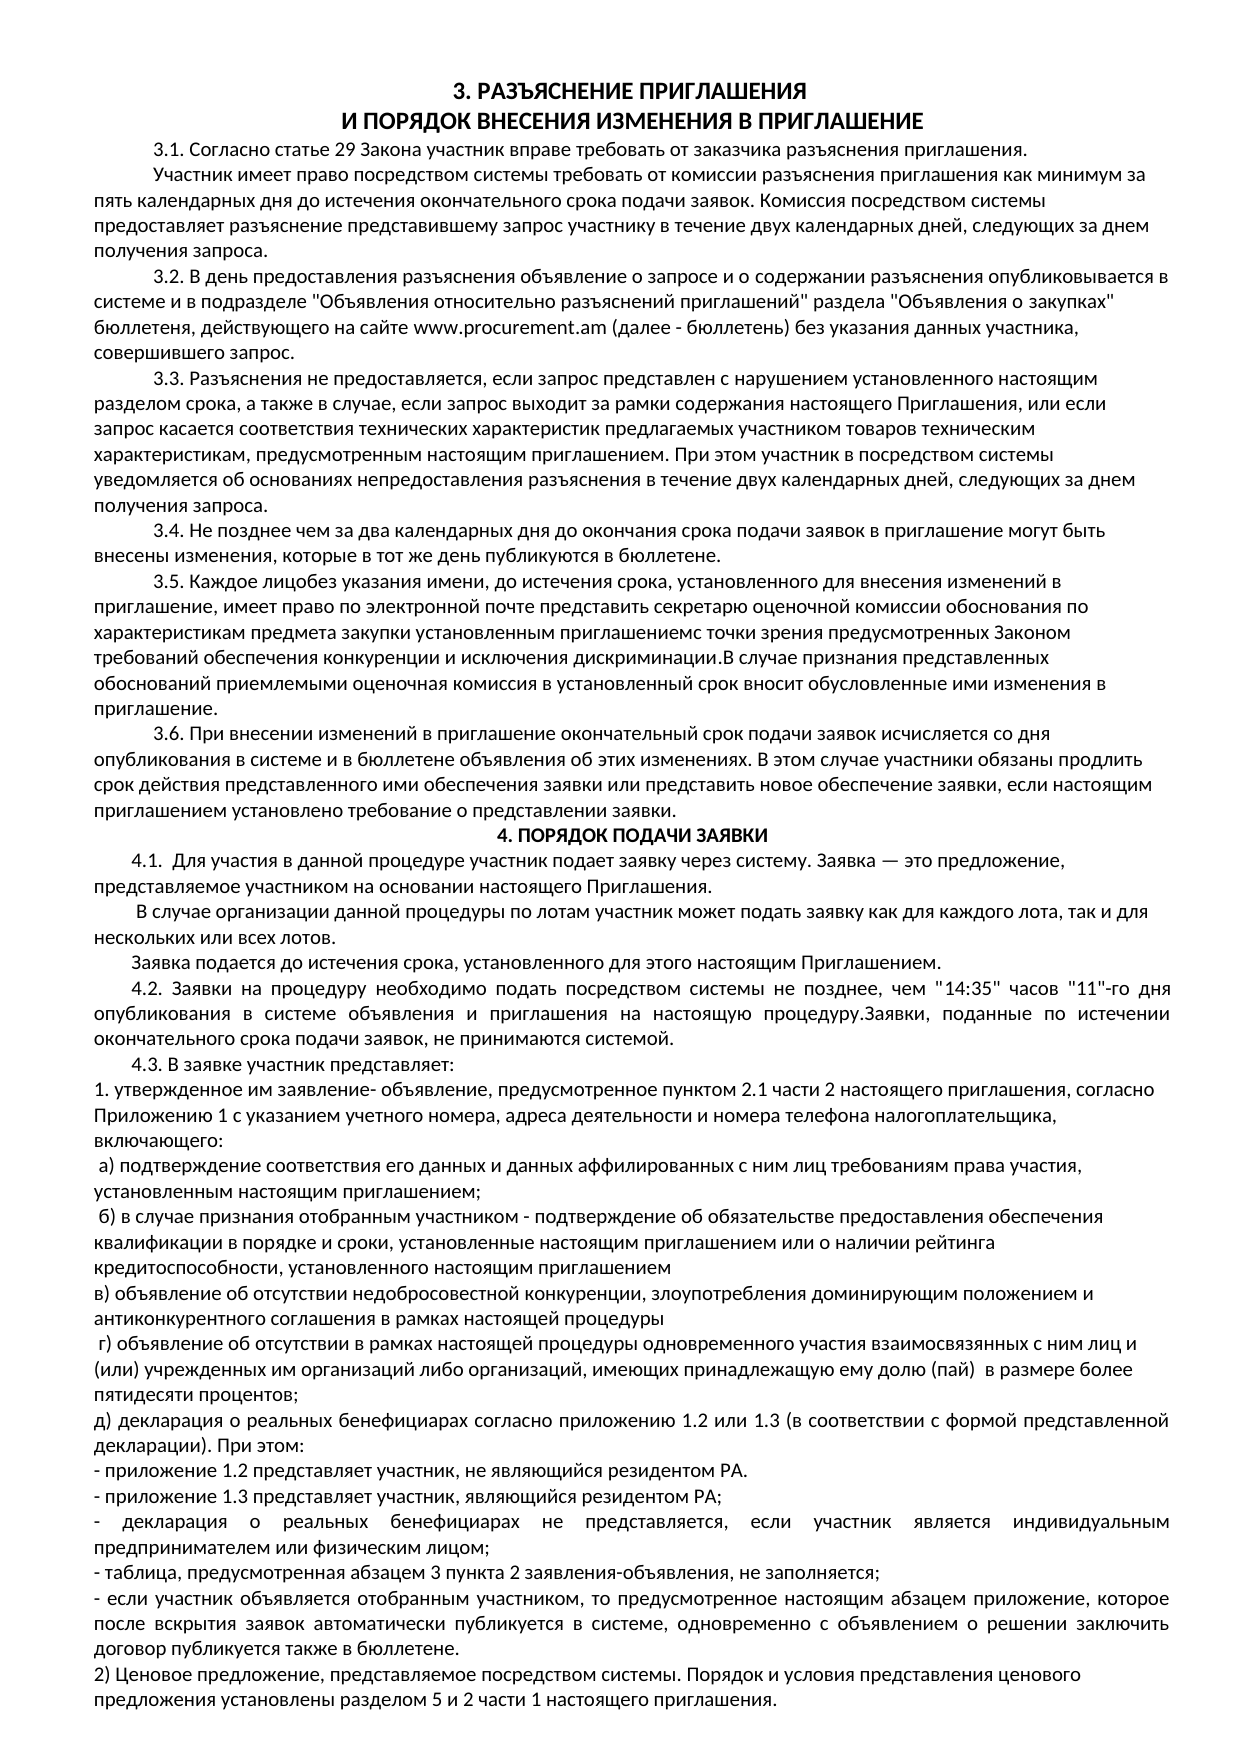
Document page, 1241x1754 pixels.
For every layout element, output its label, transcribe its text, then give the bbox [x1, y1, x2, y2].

text - декларация о реальных бенефициарах не представляется, если участник является индивидуальным предпринимателем или физическим лицом; [94, 1508, 1171, 1559]
text 3. РАЗЪЯСНЕНИЕ ПРИГЛАШЕНИЯ И ПОРЯДОК ВНЕСЕНИЯ ИЗМЕНЕНИЯ В ПРИГЛАШЕНИЕ [94, 75, 1171, 136]
text 3.1. Согласно статье 29 Закона участник вправе требовать от заказчика разъяснения приглашения. [94, 136, 1171, 161]
text - приложение 1.2 представляет участник, не являющийся резидентом РА. [94, 1458, 1171, 1483]
text б) в случае признания отобранным участником - подтверждение об обязательстве предоставления обеспечения квалификации в порядке и сроки, установленные настоящим приглашением или о наличии рейтинга кредитоспособности, установленного настоящим приглашением [94, 1203, 1171, 1280]
text 4.1. Для участия в данной процедуре участник подает заявку через систему. Заявка — это предложение, представляемое участником на основании настоящего Приглашения. [94, 848, 1171, 898]
text 3.2. В день предоставления разъяснения объявление о запросе и о содержании разъяснения опубликовывается в системе и в подразделе "Объявления относительно разъяснений приглашений" раздела "Объявления о закупках" бюллетеня, действующего на сайте www.procurement.am (далее - бюллетень) без указания данных участника, совершившего запрос. [94, 263, 1171, 365]
text г) объявление об отсутствии в рамках настоящей процедуры одновременного участия взаимосвязянных с ним лиц и (или) учрежденных им организаций либо организаций, имеющих принадлежащую ему долю (пай) в размере более пятидесяти процентов; [94, 1331, 1171, 1407]
text 3.4. Не позднее чем за два календарных дня до окончания срока подачи заявок в приглашение могут быть внесены изменения, которые в тот же день публикуются в бюллетене. [94, 517, 1171, 568]
text Заявка подается до истечения срока, установленного для этого настоящим Приглашением. [94, 949, 1171, 975]
text Участник имеет право посредством системы требовать от комиссии разъяснения приглашения как минимум за пять календарных дня до истечения окончательного срока подачи заявок. Комиссия посредством системы предоставляет разъяснение представившему запрос участнику в течение двух календарных дней, следующих за днем получения запроса. [94, 161, 1171, 263]
text - если участник объявляется отобранным участником, то предусмотренное настоящим абзацем приложение, которое после вcкрытия заявок автоматически публикуется в системе, одновременно с объявлением о решении заключить договор публикуется также в бюллетене. [94, 1585, 1171, 1661]
text 2) Ценовое предложение, представляемое посредством системы. Порядок и условия представления ценового предложения установлены разделом 5 и 2 части 1 настоящего приглашения. [94, 1661, 1171, 1712]
text д) декларация о реальных бенефициарах согласно приложению 1.2 или 1.3 (в соответствии с формой представленной декларации). При этом: [94, 1407, 1171, 1458]
text 4.2. Заявки на процедуру необходимо подать посредством системы не позднее, чем "14:35" часов "11"-го дня опубликования в системе объявления и приглашения на настоящую процедуру.Заявки, поданные по истечении окончательного срока подачи заявок, не принимаются системой. [94, 975, 1171, 1051]
text 4.3. В заявке участник представляет: [94, 1051, 1171, 1076]
text - приложение 1.3 представляет участник, являющийся резидентом РА; [94, 1483, 1171, 1508]
text В случае организации данной процедуры по лотам участник может подать заявку как для каждого лота, так и для нескольких или всех лотов. [94, 898, 1171, 949]
text 3.3. Разъяснения не предоставляется, если запрос представлен с нарушением установленного настоящим разделом срока, а также в случае, если запрос выходит за рамки содержания настоящего Приглашения, или если запрос касается соответствия технических характеристик предлагаемых участником товаров техническим характеристикам, предусмотренным настоящим приглашением. При этом участник в посредством системы уведомляется об основаниях непредоставления разъяснения в течение двух календарных дней, следующих за днем получения запроса. [94, 365, 1171, 517]
text 1. утвержденное им заявление- объявление, предусмотренное пунктом 2.1 части 2 настоящего приглашения, согласно Приложению 1 с указанием учетного номера, адреса деятельности и номера телефона налогоплательщика, включающего: [94, 1076, 1171, 1153]
text 4. ПОРЯДОК ПОДАЧИ ЗАЯВКИ [94, 822, 1171, 848]
text а) подтверждение соответствия его данных и данных аффилированных с ним лиц требованиям права участия, установленным настоящим приглашением; [94, 1153, 1171, 1203]
text 3.5. Каждое лицобез указания имени, до истечения срока, установленного для внесения изменений в приглашение, имеет право по электронной почте представить секретарю оценочной комиссии обоснования по характеристикам предмета закупки установленным приглашениемс точки зрения предусмотренных Законом требований обеспечения конкуренции и исключения дискриминации.В случае признания представленных обоснований приемлемыми оценочная комиссия в установленный срок вносит обусловленные ими изменения в приглашение. [94, 568, 1171, 721]
text 3.6. При внесении изменений в приглашение окончательный срок подачи заявок исчисляется со дня опубликования в системе и в бюллетене объявления об этих изменениях. В этом случае участники обязаны продлить срок действия представленного ими обеспечения заявки или представить новое обеспечение заявки, если настоящим приглашением установлено требование о представлении заявки. [94, 721, 1171, 822]
text в) объявление об отсутствии недобросовестной конкуренции, злоупотребления доминирующим положением и антиконкурентного соглашения в рамках настоящей процедуры [94, 1280, 1171, 1331]
text - таблица, предусмотренная абзацем 3 пункта 2 заявления-объявления, не заполняется; [94, 1559, 1171, 1585]
